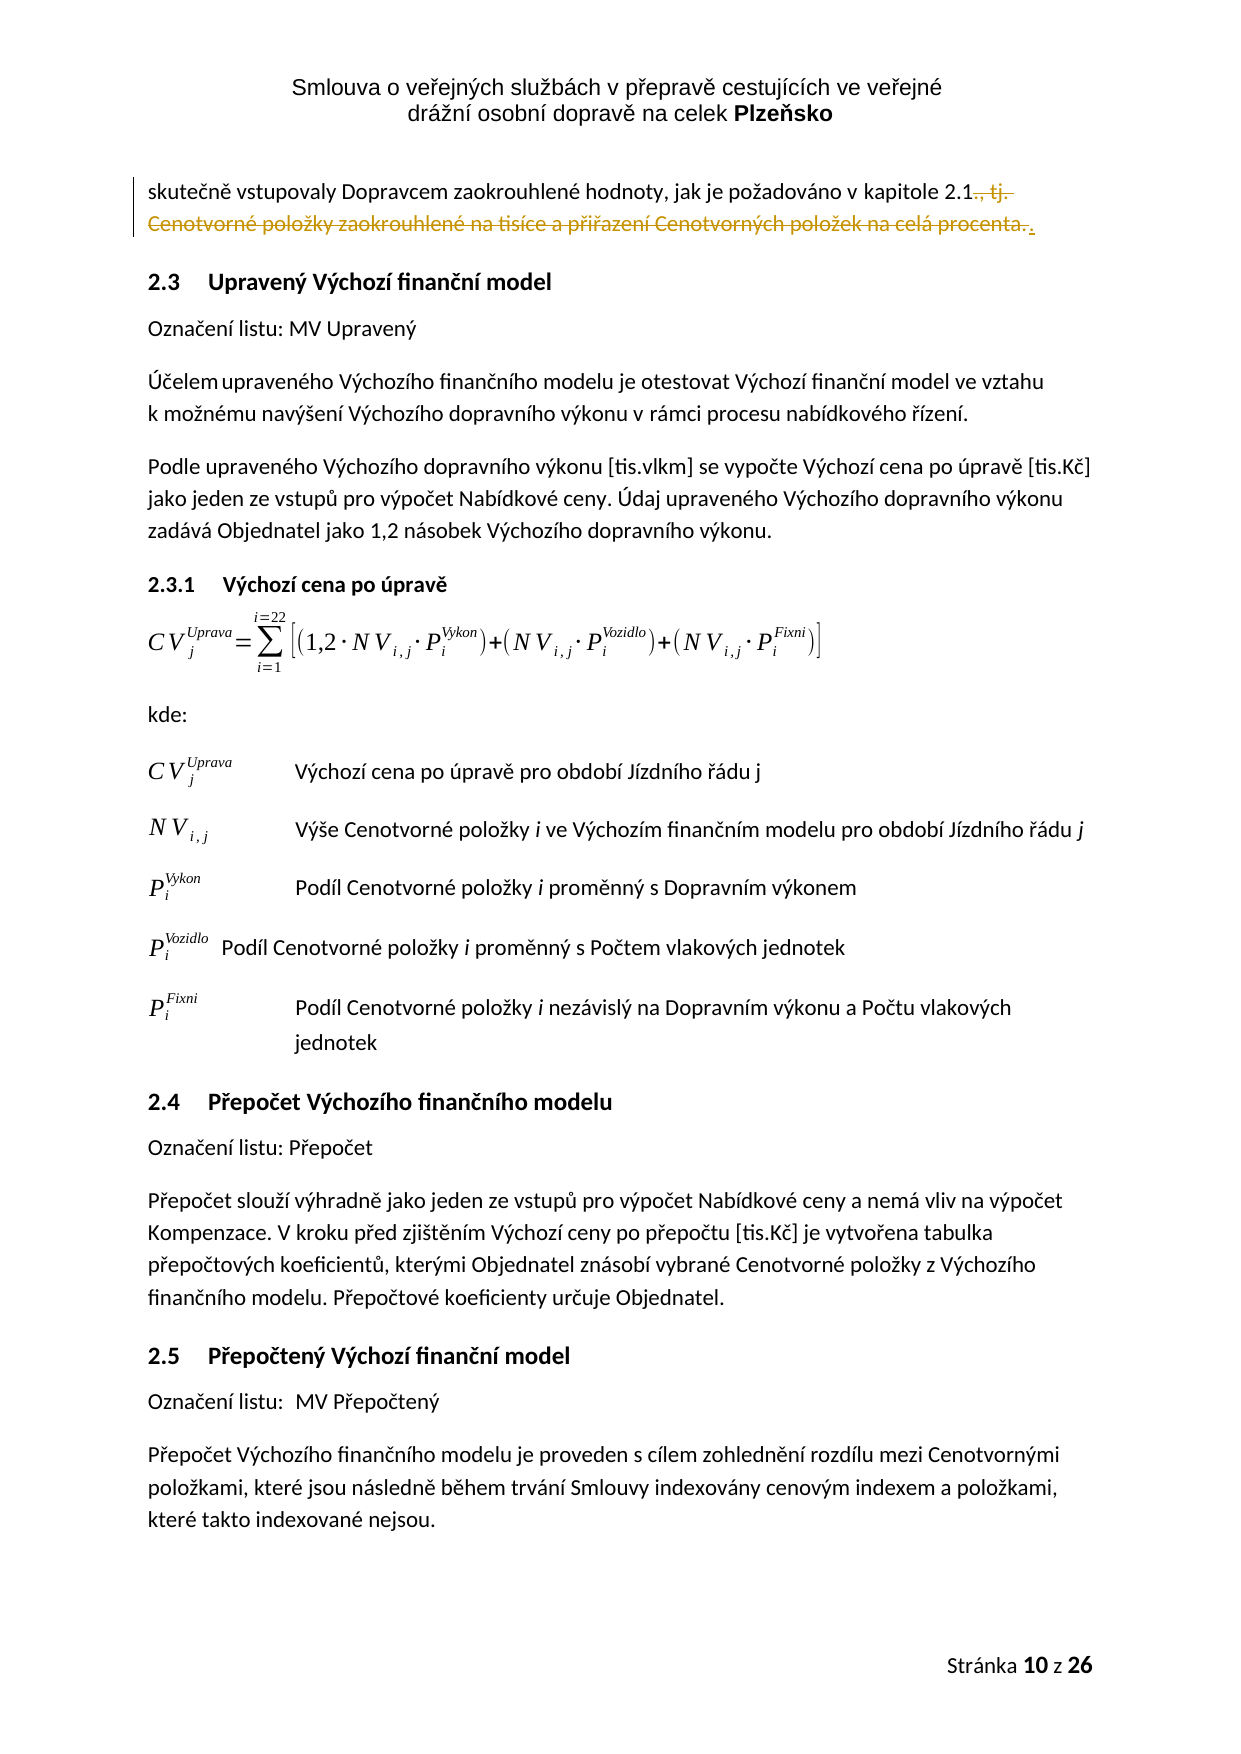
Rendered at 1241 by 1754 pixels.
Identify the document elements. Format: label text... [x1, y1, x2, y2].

text Účelem upraveného Výchozího finančního modelu je otestovat Výchozí finanční model ve vztahu k možnému navýšení Výchozího dopravního výkonu v rámci procesu nabídkového řízení. [148, 367, 1092, 427]
text Podíl Cenotvorné položky i proměnný s Počtem vlakových jednotek [148, 929, 1092, 964]
text Přepočet Výchozího finančního modelu je proveden s cílem zohlednění rozdílu mezi Cenotvornými položkami, které jsou následně během trvání Smlouvy indexovány cenovým indexem a položkami, které takto indexované nejsou. [148, 1441, 1092, 1533]
text Podle upraveného Výchozího dopravního výkonu [tis.vlkm] se vypočte Výchozí cena po úpravě [tis.Kč] jako jeden ze vstupů pro výpočet Nabídkové ceny. Údaj upraveného Výchozího dopravního výkonu zadává Objednatel jako 1,2 násobek Výchozího dopravního výkonu. [148, 452, 1092, 545]
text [148, 177, 1092, 237]
subtitle Přepočtený Výchozí finanční model [148, 1340, 1092, 1371]
text Přepočet slouží výhradně jako jeden ze vstupů pro výpočet Nabídkové ceny a nemá vliv na výpočet Kompenzace. V kroku před zjištěním Výchozí ceny po přepočtu [tis.Kč] je vytvořena tabulka přepočtových koeficientů, kterými Objednatel znásobí vybrané Cenotvorné položky z Výchozího finančního modelu. Přepočtové koeficienty určuje Objednatel. [148, 1186, 1092, 1311]
text Podíl Cenotvorné položky i proměnný s Dopravním výkonem [148, 870, 1092, 904]
subtitle Přepočet Výchozího finančního modelu [148, 1086, 1092, 1116]
text kde: [148, 700, 1092, 728]
text Výše Cenotvorné položky i ve Výchozím finančním modelu pro období Jízdního řádu j [148, 813, 1092, 845]
subtitle Výchozí cena po úpravě [148, 570, 1092, 598]
subtitle Upravený Výchozí finanční model [148, 267, 1092, 297]
text Označení listu: Přepočet [148, 1133, 1092, 1161]
text Označení listu: MV Upravený [148, 314, 1092, 342]
text Označení listu: MV Přepočtený [148, 1387, 1092, 1416]
text Podíl Cenotvorné položky i nezávislý na Dopravním výkonu a Počtu vlakových jednotek [148, 989, 1092, 1057]
text Výchozí cena po úpravě pro období Jízdního řádu j [148, 753, 1092, 788]
